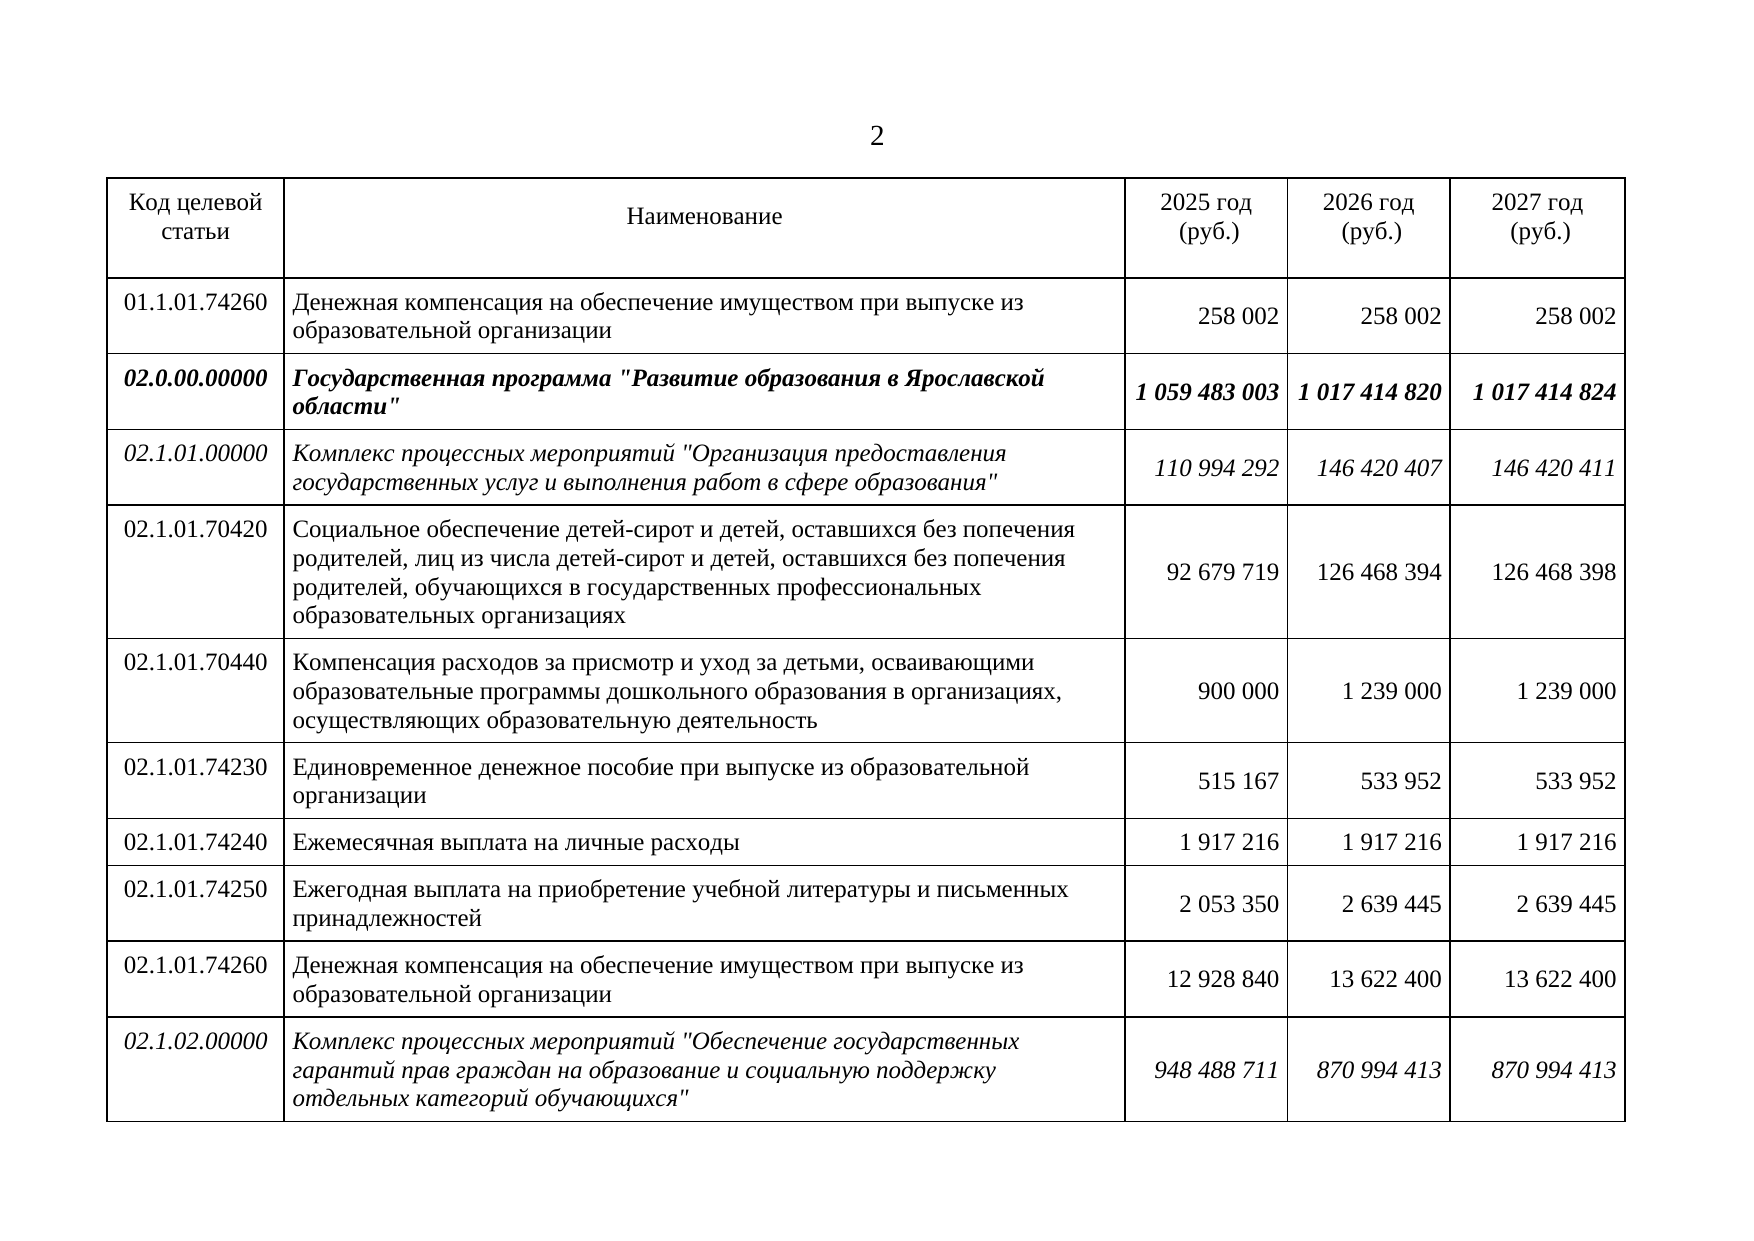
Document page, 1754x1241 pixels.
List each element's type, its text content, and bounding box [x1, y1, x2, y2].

table_cell 02.1.01.74240 [108, 819, 283, 864]
table_cell 126 468 394 [1288, 506, 1449, 637]
table_cell 13 622 400 [1451, 942, 1624, 1016]
table_cell 2 053 350 [1126, 866, 1287, 940]
table_cell 1 059 483 003 [1126, 354, 1287, 428]
table_cell 1 239 000 [1451, 639, 1624, 742]
table_cell 1 239 000 [1288, 639, 1449, 742]
table_cell 2 639 445 [1288, 866, 1449, 940]
table_cell Государственная программа "Развитие образования в Ярославской области" [285, 354, 1124, 428]
table_cell 258 002 [1451, 279, 1624, 353]
table_cell 110 994 292 [1126, 430, 1287, 504]
table_cell 126 468 398 [1451, 506, 1624, 637]
table_cell 13 622 400 [1288, 942, 1449, 1016]
table_cell Денежная компенсация на обеспечение имуществом при выпуске из образовательной организации [285, 942, 1124, 1016]
table_cell 02.0.00.00000 [108, 354, 283, 428]
table_cell 92 679 719 [1126, 506, 1287, 637]
table_cell Денежная компенсация на обеспечение имуществом при выпуске из образовательной организации [285, 279, 1124, 353]
table_cell Компенсация расходов за присмотр и уход за детьми, осваивающими образовательные программы дошкольного образования в организациях, осуществляющих образовательную деятельность [285, 639, 1124, 742]
table_header 2026 год (руб.) [1288, 179, 1449, 277]
table_cell 2 639 445 [1451, 866, 1624, 940]
table_cell 146 420 411 [1451, 430, 1624, 504]
table_header Код целевой статьи [108, 179, 283, 277]
table_cell 1 017 414 824 [1451, 354, 1624, 428]
table_header 2025 год (руб.) [1126, 179, 1287, 277]
table_cell 258 002 [1126, 279, 1287, 353]
table_cell 533 952 [1451, 743, 1624, 818]
table_cell 02.1.01.74250 [108, 866, 283, 940]
table_cell 02.1.01.00000 [108, 430, 283, 504]
table_cell 515 167 [1126, 743, 1287, 818]
table_cell 870 994 413 [1451, 1018, 1624, 1121]
table_cell 02.1.01.74230 [108, 743, 283, 818]
table_cell Комплекс процессных мероприятий "Обеспечение государственных гарантий прав граждан на образование и социальную поддержку отдельных категорий обучающихся" [285, 1018, 1124, 1121]
table_cell Ежемесячная выплата на личные расходы [285, 819, 1124, 864]
table_cell Ежегодная выплата на приобретение учебной литературы и письменных принадлежностей [285, 866, 1124, 940]
table_cell Социальное обеспечение детей-сирот и детей, оставшихся без попечения родителей, лиц из числа детей-сирот и детей, оставшихся без попечения родителей, обучающихся в государственных профессиональных образовательных организациях [285, 506, 1124, 637]
table_header Наименование [285, 179, 1124, 277]
table_cell 533 952 [1288, 743, 1449, 818]
table_cell 1 917 216 [1126, 819, 1287, 864]
table_cell Единовременное денежное пособие при выпуске из образовательной организации [285, 743, 1124, 818]
table_cell 1 017 414 820 [1288, 354, 1449, 428]
table_cell 870 994 413 [1288, 1018, 1449, 1121]
table_cell 01.1.01.74260 [108, 279, 283, 353]
table_cell 1 917 216 [1288, 819, 1449, 864]
table_cell 948 488 711 [1126, 1018, 1287, 1121]
table_cell 12 928 840 [1126, 942, 1287, 1016]
table_cell 02.1.01.70440 [108, 639, 283, 742]
table_cell 02.1.01.74260 [108, 942, 283, 1016]
table_cell 146 420 407 [1288, 430, 1449, 504]
table_cell 02.1.01.70420 [108, 506, 283, 637]
table_cell 02.1.02.00000 [108, 1018, 283, 1121]
table_cell Комплекс процессных мероприятий "Организация предоставления государственных услуг и выполнения работ в сфере образования" [285, 430, 1124, 504]
table_header 2027 год (руб.) [1451, 179, 1624, 277]
table_cell 1 917 216 [1451, 819, 1624, 864]
table_cell 258 002 [1288, 279, 1449, 353]
table_cell 900 000 [1126, 639, 1287, 742]
